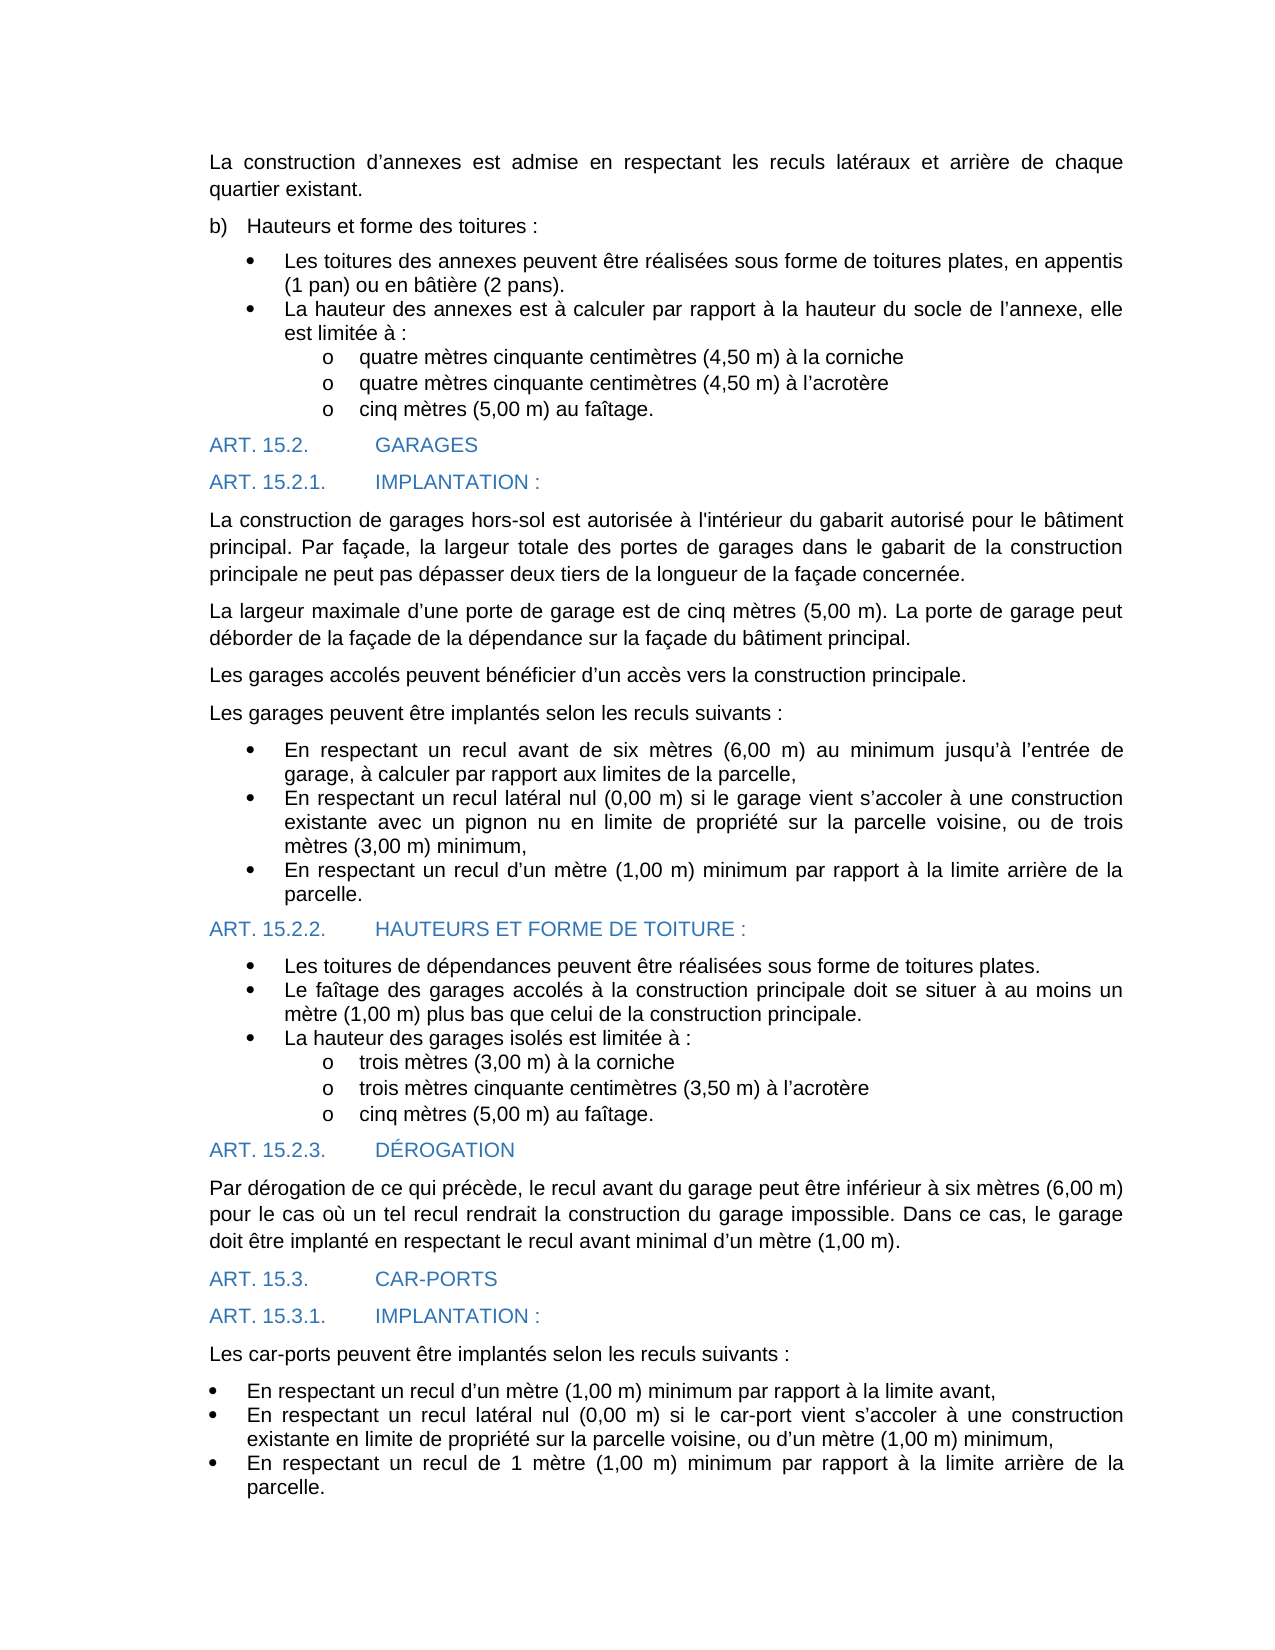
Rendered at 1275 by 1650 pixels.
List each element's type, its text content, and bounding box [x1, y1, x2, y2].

list En respectant un recul d’un mètre (1,00 m) minimum par rapport à la limite avant, [209, 1379, 1125, 1403]
text ART. 15.2.3. DÉROGATION [209, 1138, 1125, 1162]
text ART. 15.2.1. IMPLANTATION : [209, 470, 1125, 494]
text ART. 15.3. CAR-PORTS [209, 1267, 1125, 1291]
text Les garages peuvent être implantés selon les reculs suivants : [209, 701, 1125, 724]
list En respectant un recul de 1 mètre (1,00 m) minimum par rapport à la limite arrière de la parcelle. [209, 1451, 1125, 1499]
list En respectant un recul latéral nul (0,00 m) si le car-port vient s’accoler à une construction existante en limite de propriété sur la parcelle voisine, ou d’un mètre (1,00 m) minimum, [209, 1403, 1125, 1451]
list Les toitures des annexes peuvent être réalisées sous forme de toitures plates, en appentis (1 pan) ou en bâtière (2 pans). [247, 249, 1125, 297]
list trois mètres cinquante centimètres (3,50 m) à l’acrotère [322, 1076, 1125, 1102]
list cinq mètres (5,00 m) au faîtage. [322, 1102, 1125, 1127]
list quatre mètres cinquante centimètres (4,50 m) à la corniche [322, 345, 1125, 371]
list Le faîtage des garages accolés à la construction principale doit se situer à au moins un mètre (1,00 m) plus bas que celui de la construction principale. [247, 978, 1125, 1026]
text La construction d’annexes est admise en respectant les reculs latéraux et arrière de chaque quartier existant. [209, 150, 1125, 201]
list En respectant un recul d’un mètre (1,00 m) minimum par rapport à la limite arrière de la parcelle. [247, 858, 1125, 906]
text ART. 15.2. GARAGES [209, 433, 1125, 457]
list Les toitures de dépendances peuvent être réalisées sous forme de toitures plates. [247, 954, 1125, 978]
text La largeur maximale d’une porte de garage est de cinq mètres (5,00 m). La porte de garage peut déborder de la façade de la dépendance sur la façade du bâtiment principal. [209, 599, 1125, 650]
list quatre mètres cinquante centimètres (4,50 m) à l’acrotère [322, 371, 1125, 396]
list La hauteur des annexes est à calculer par rapport à la hauteur du socle de l’annexe, elle est limitée à : [247, 297, 1125, 345]
text La construction de garages hors-sol est autorisée à l'intérieur du gabarit autorisé pour le bâtiment principal. Par façade, la largeur totale des portes de garages dans le gabarit de la construction principale ne peut pas dépasser deux tiers de la longueur de la façade concernée. [209, 507, 1125, 585]
text Les car-ports peuvent être implantés selon les reculs suivants : [209, 1341, 1125, 1365]
list La hauteur des garages isolés est limitée à : [247, 1026, 1125, 1050]
text ART. 15.2.2. HAUTEURS ET FORME DE TOITURE : [209, 916, 1125, 940]
text Par dérogation de ce qui précède, le recul avant du garage peut être inférieur à six mètres (6,00 m) pour le cas où un tel recul rendrait la construction du garage impossible. Dans ce cas, le garage doit être implanté en respectant le recul avant minimal d’un mètre (1,00 m). [209, 1175, 1125, 1253]
list En respectant un recul avant de six mètres (6,00 m) au minimum jusqu’à l’entrée de garage, à calculer par rapport aux limites de la parcelle, [247, 738, 1125, 786]
list En respectant un recul latéral nul (0,00 m) si le garage vient s’accoler à une construction existante avec un pignon nu en limite de propriété sur la parcelle voisine, ou de trois mètres (3,00 m) minimum, [247, 786, 1125, 858]
text Hauteurs et forme des toitures : [209, 214, 1125, 238]
list trois mètres (3,00 m) à la corniche [322, 1050, 1125, 1076]
text Les garages accolés peuvent bénéficier d’un accès vers la construction principale. [209, 663, 1125, 687]
list cinq mètres (5,00 m) au faîtage. [322, 396, 1125, 422]
text ART. 15.3.1. IMPLANTATION : [209, 1304, 1125, 1328]
